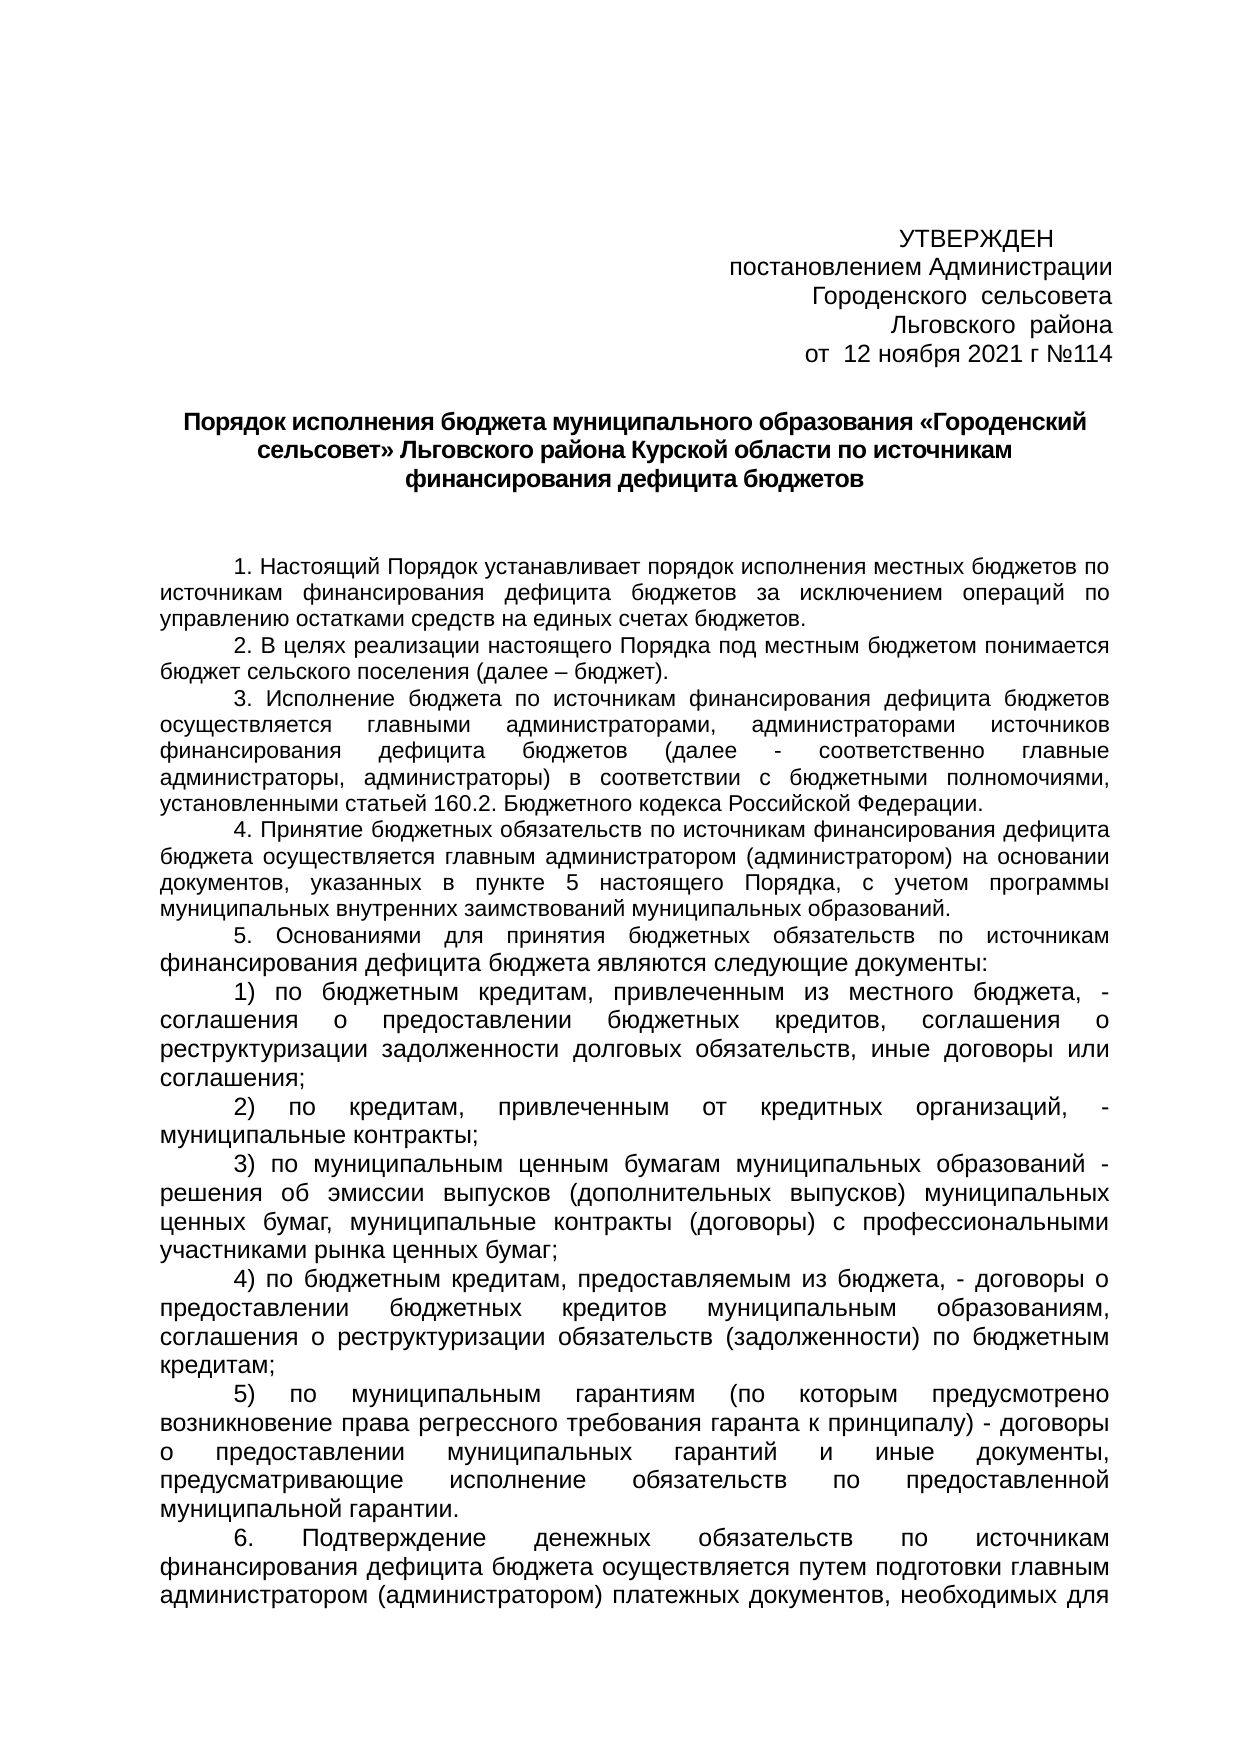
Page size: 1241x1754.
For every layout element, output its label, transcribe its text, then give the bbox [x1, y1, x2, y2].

text 2. В целях реализации настоящего Порядка под местным бюджетом понимается бюджет сельского поселения (далее – бюджет). [159, 632, 1110, 684]
text 1. Настоящий Порядок устанавливает порядок исполнения местных бюджетов по источникам финансирования дефицита бюджетов за исключением операций по управлению остатками средств на единых счетах бюджетов. [159, 553, 1110, 632]
text Порядок исполнения бюджета муниципального образования «Городенский сельсовет» Льговского района Курской области по источникам финансирования дефицита бюджетов [159, 406, 1110, 493]
text Льговского района [159, 310, 1113, 338]
text Городенского сельсовета [159, 281, 1113, 310]
text 4. Принятие бюджетных обязательств по источникам финансирования дефицита бюджета осуществляется главным администратором (администратором) на основании документов, указанных в пункте 5 настоящего Порядка, с учетом программы муниципальных внутренних заимствований муниципальных образований. [159, 816, 1110, 922]
text постановлением Администрации [159, 252, 1113, 281]
text 1) по бюджетным кредитам, привлеченным из местного бюджета, - соглашения о предоставлении бюджетных кредитов, соглашения о реструктуризации задолженности долговых обязательств, иные договоры или соглашения; [159, 977, 1110, 1092]
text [159, 1523, 1110, 1609]
text УТВЕРЖДЕН [159, 223, 1113, 252]
text 4) по бюджетным кредитам, предоставляемым из бюджета, - договоры о предоставлении бюджетных кредитов муниципальным образованиям, соглашения о реструктуризации обязательств (задолженности) по бюджетным кредитам; [159, 1264, 1110, 1379]
text 3. Исполнение бюджета по источникам финансирования дефицита бюджетов осуществляется главными администраторами, администраторами источников финансирования дефицита бюджетов (далее - соответственно главные администраторы, администраторы) в соответствии с бюджетными полномочиями, установленными статьей 160.2. Бюджетного кодекса Российской Федерации. [159, 684, 1110, 816]
text 2) по кредитам, привлеченным от кредитных организаций, - муниципальные контракты; [159, 1092, 1110, 1149]
text от 12 ноября 2021 г №114 [159, 338, 1113, 367]
text 3) по муниципальным ценным бумагам муниципальных образований - решения об эмиссии выпусков (дополнительных выпусков) муниципальных ценных бумаг, муниципальные контракты (договоры) с профессиональными участниками рынка ценных бумаг; [159, 1149, 1110, 1264]
text 5. Основаниями для принятия бюджетных обязательств по источникам финансирования дефицита бюджета являются следующие документы: [159, 922, 1110, 977]
text 5) по муниципальным гарантиям (по которым предусмотрено возникновение права регрессного требования гаранта к принципалу) - договоры о предоставлении муниципальных гарантий и иные документы, предусматривающие исполнение обязательств по предоставленной муниципальной гарантии. [159, 1379, 1110, 1523]
